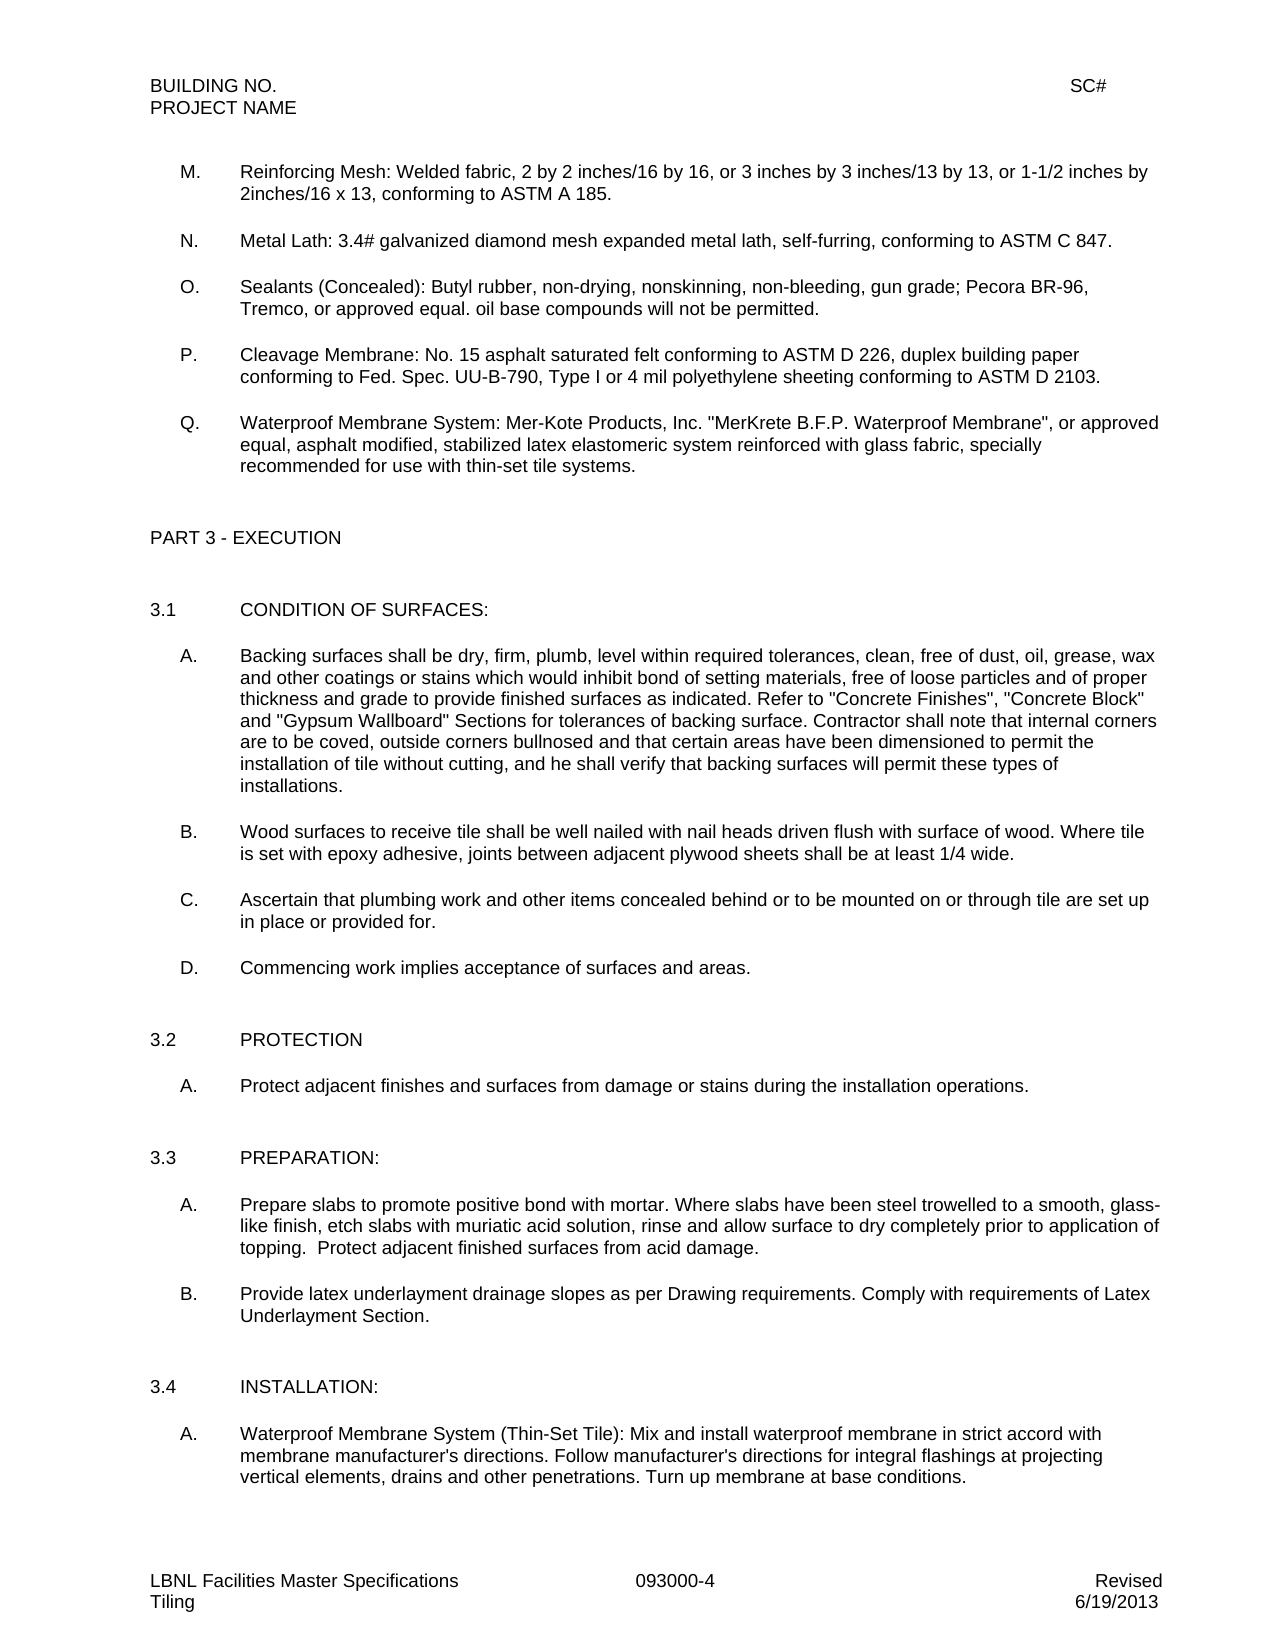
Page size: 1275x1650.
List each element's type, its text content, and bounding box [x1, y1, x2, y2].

text Prepare slabs to promote positive bond with mortar. Where slabs have been steel trowelled to a smooth, glass-like finish, etch slabs with muriatic acid solution, rinse and allow surface to dry completely prior to application of topping. Protect adjacent finished surfaces from acid damage. [180, 1193, 1162, 1258]
text Wood surfaces to receive tile shall be well nailed with nail heads driven flush with surface of wood. Where tile is set with epoxy adhesive, joints between adjacent plywood sheets shall be at least 1/4 wide. [180, 821, 1162, 864]
text Preparation: [150, 1147, 1162, 1168]
text Waterproof Membrane System (Thin-Set Tile): Mix and install waterproof membrane in strict accord with membrane manufacturer's directions. Follow manufacturer's directions for integral flashings at projecting vertical elements, drains and other penetrations. Turn up membrane at base conditions. [180, 1423, 1162, 1487]
text Waterproof Membrane System: Mer-Kote Products, Inc. "MerKrete B.F.P. Waterproof Membrane", or approved equal, asphalt modified, stabilized latex elastomeric system reinforced with glass fabric, specially recommended for use with thin-set tile systems. [180, 412, 1162, 477]
text Protect adjacent finishes and surfaces from damage or stains during the installation operations. [180, 1075, 1162, 1097]
text Sealants (Concealed): Butyl rubber, non-drying, nonskinning, non-bleeding, gun grade; Pecora BR-96, Tremco, or approved equal. oil base compounds will not be permitted. [180, 276, 1162, 319]
text Cleavage Membrane: No. 15 asphalt saturated felt conforming to ASTM D 226, duplex building paper conforming to Fed. Spec. UU-B-790, Type I or 4 mil polyethylene sheeting conforming to ASTM D 2103. [180, 344, 1162, 387]
text Backing surfaces shall be dry, firm, plumb, level within required tolerances, clean, free of dust, oil, grease, wax and other coatings or stains which would inhibit bond of setting materials, free of loose particles and of proper thickness and grade to provide finished surfaces as indicated. Refer to "Concrete Finishes", "Concrete Block" and "Gypsum Wallboard" Sections for tolerances of backing surface. Contractor shall note that internal corners are to be coved, outside corners bullnosed and that certain areas have been dimensioned to permit the installation of tile without cutting, and he shall verify that backing surfaces will permit these types of installations. [180, 645, 1162, 796]
text Metal Lath: 3.4# galvanized diamond mesh expanded metal lath, self-furring, conforming to ASTM C 847. [180, 229, 1162, 251]
text EXECUTION [150, 527, 1162, 548]
text Provide latex underlayment drainage slopes as per Drawing requirements. Comply with requirements of Latex Underlayment Section. [180, 1283, 1162, 1326]
text Reinforcing Mesh: Welded fabric, 2 by 2 inches/16 by 16, or 3 inches by 3 inches/13 by 13, or 1-1/2 inches by 2inches/16 x 13, conforming to ASTM A 185. [180, 161, 1162, 204]
text Ascertain that plumbing work and other items concealed behind or to be mounted on or through tile are set up in place or provided for. [180, 889, 1162, 932]
text Protection [150, 1029, 1162, 1050]
text Commencing work implies acceptance of surfaces and areas. [180, 957, 1162, 979]
text Condition of SURFACES: [150, 598, 1162, 620]
text Installation: [150, 1376, 1162, 1398]
